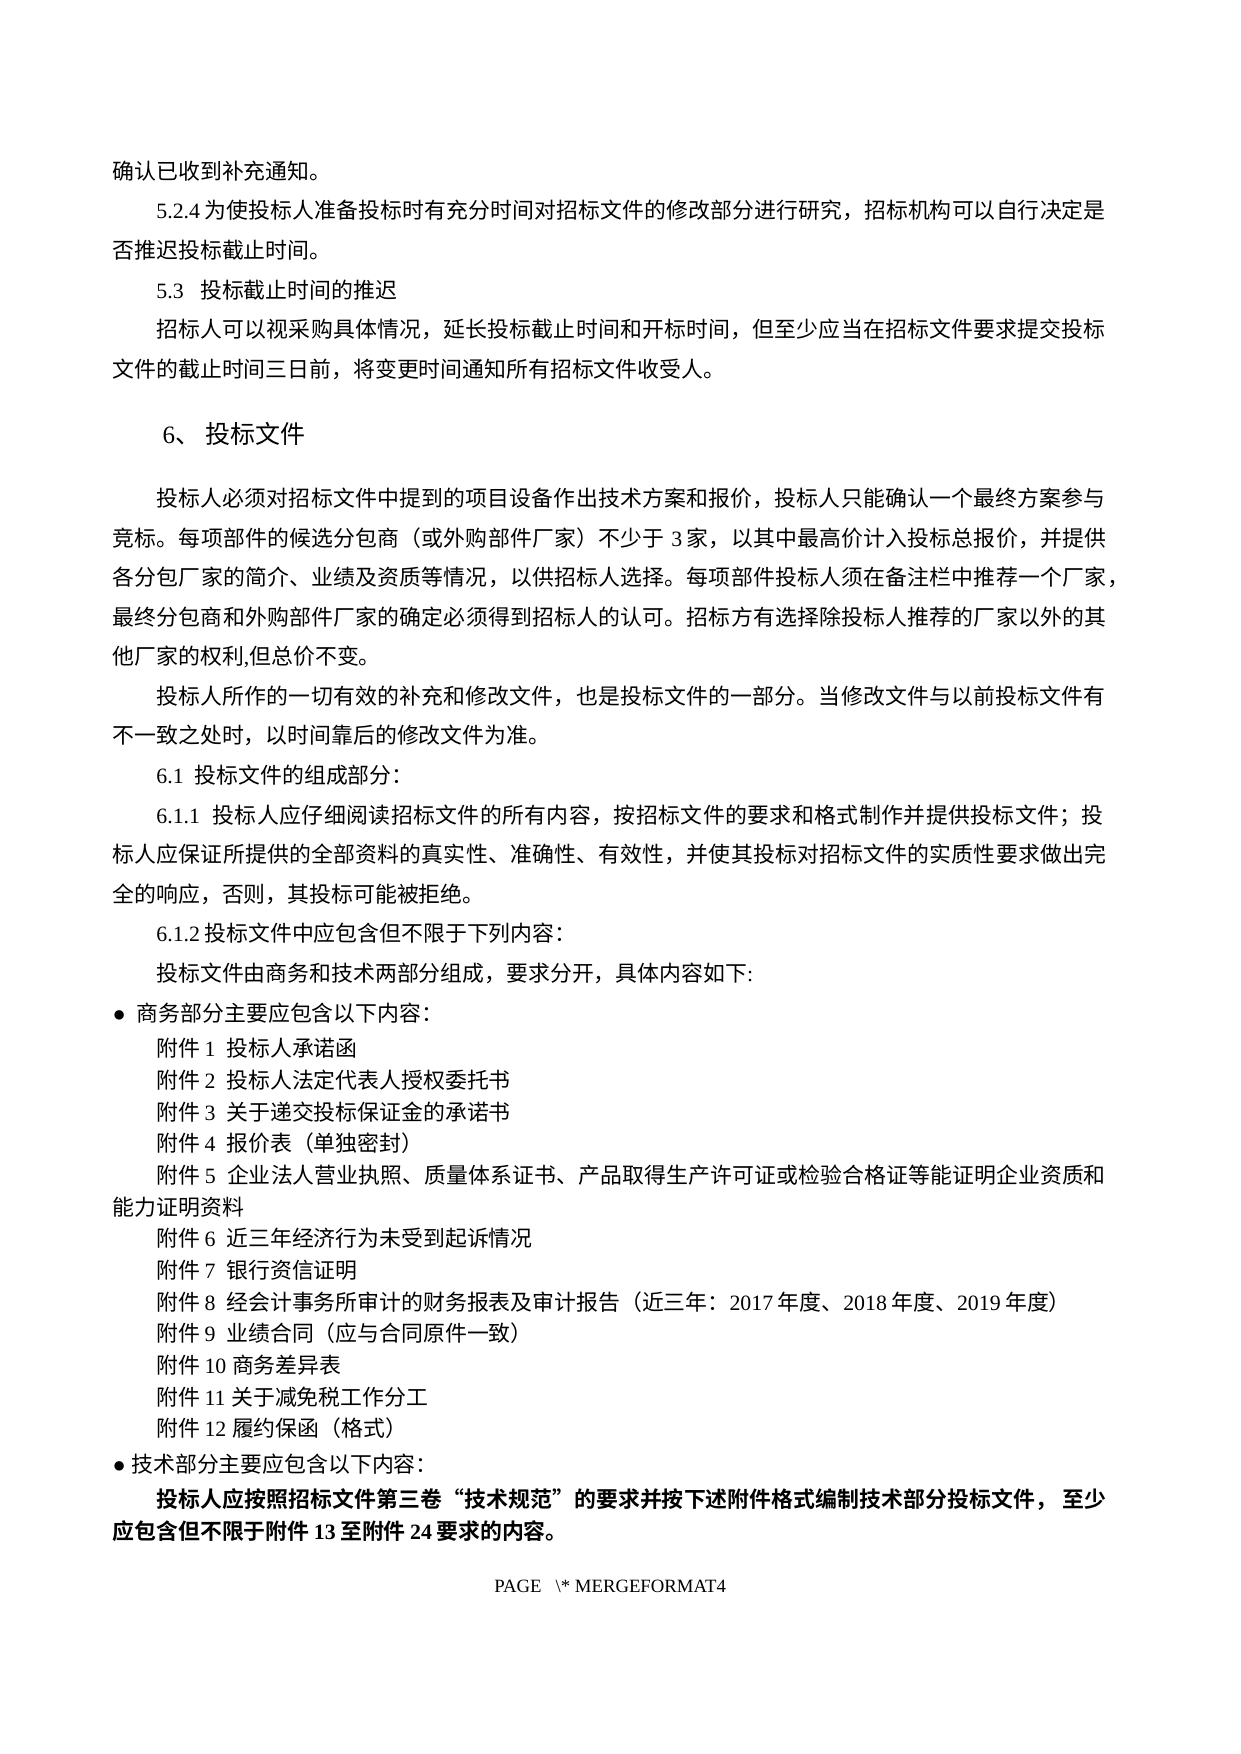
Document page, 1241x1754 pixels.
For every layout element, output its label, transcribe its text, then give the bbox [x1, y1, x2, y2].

text 5.2.4为使投标人准备投标时有充分时间对招标文件的修改部分进行研究，招标机构可以自行决定是否推迟投标截止时间。 [112, 189, 1107, 269]
text 附件9 业绩合同（应与合同原件一致） [112, 1316, 1107, 1348]
text 附件11 关于减免税工作分工 [112, 1379, 1107, 1411]
text 5.3 投标截止时间的推迟 [112, 269, 1107, 308]
text ● 商务部分主要应包含以下内容： [112, 992, 1107, 1031]
subtitle 6、 投标文件 [112, 412, 1107, 452]
text 6.1 投标文件的组成部分： [112, 754, 1107, 794]
text 附件6 近三年经济行为未受到起诉情况 [112, 1221, 1107, 1253]
text 附件10 商务差异表 [112, 1348, 1107, 1379]
text 附件3 关于递交投标保证金的承诺书 [112, 1094, 1107, 1126]
text 投标人所作的一切有效的补充和修改文件，也是投标文件的一部分。当修改文件与以前投标文件有不一致之处时，以时间靠后的修改文件为准。 [112, 675, 1107, 754]
text 附件1 投标人承诺函 [112, 1031, 1107, 1063]
text ● 技术部分主要应包含以下内容： [112, 1443, 1107, 1482]
text 附件4 报价表（单独密封） [112, 1126, 1107, 1158]
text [112, 150, 1107, 189]
text 附件7 银行资信证明 [112, 1253, 1107, 1284]
text 附件8 经会计事务所审计的财务报表及审计报告（近三年：2017年度、2018年度、2019年度） [112, 1284, 1107, 1316]
text 6.1.1 投标人应仔细阅读招标文件的所有内容，按招标文件的要求和格式制作并提供投标文件；投标人应保证所提供的全部资料的真实性、准确性、有效性，并使其投标对招标文件的实质性要求做出完全的响应，否则，其投标可能被拒绝。 [112, 794, 1107, 912]
text 招标人可以视采购具体情况，延长投标截止时间和开标时间，但至少应当在招标文件要求提交投标文件的截止时间三日前，将变更时间通知所有招标文件收受人。 [112, 308, 1107, 387]
text 投标人应按照招标文件第三卷“技术规范”的要求并按下述附件格式编制技术部分投标文件， 至少应包含但不限于附件13至附件24要求的内容。 [112, 1482, 1107, 1546]
text 投标人必须对招标文件中提到的项目设备作出技术方案和报价，投标人只能确认一个最终方案参与竞标。每项部件的候选分包商（或外购部件厂家）不少于3家，以其中最高价计入投标总报价，并提供各分包厂家的简介、业绩及资质等情况，以供招标人选择。每项部件投标人须在备注栏中推荐一个厂家，最终分包商和外购部件厂家的确定必须得到招标人的认可。招标方有选择除投标人推荐的厂家以外的其他厂家的权利,但总价不变。 [112, 477, 1107, 675]
text 6.1.2投标文件中应包含但不限于下列内容： [112, 912, 1107, 952]
text 附件12 履约保函（格式） [112, 1411, 1107, 1443]
text 附件2 投标人法定代表人授权委托书 [112, 1063, 1107, 1094]
text 附件5 企业法人营业执照、质量体系证书、产品取得生产许可证或检验合格证等能证明企业资质和能力证明资料 [112, 1158, 1107, 1221]
text 投标文件由商务和技术两部分组成，要求分开，具体内容如下: [112, 952, 1107, 992]
